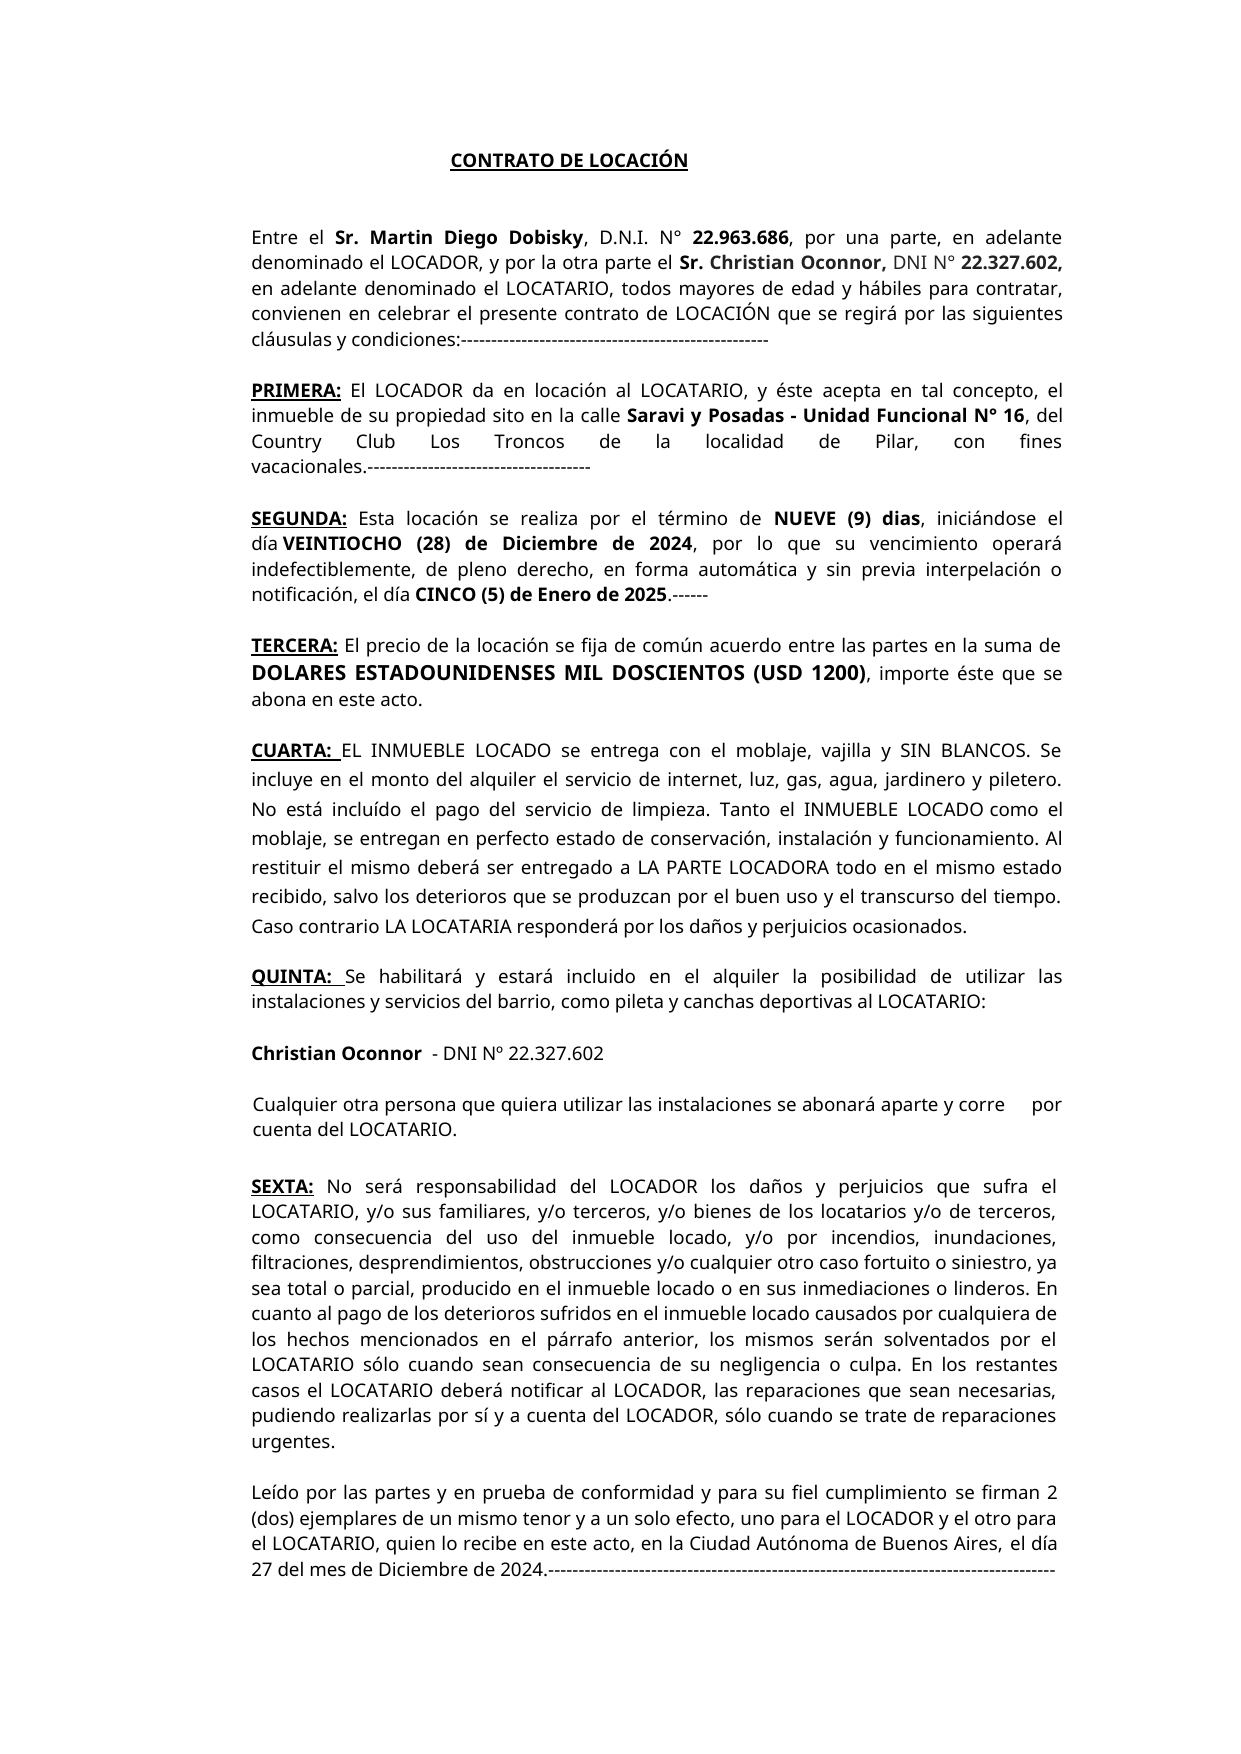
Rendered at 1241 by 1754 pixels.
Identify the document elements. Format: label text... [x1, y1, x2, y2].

text SEXTA: No será responsabilidad del LOCADOR los daños y perjuicios que sufra el LOCATARIO, y/o sus familiares, y/o terceros, y/o bienes de los locatarios y/o de terceros, como consecuencia del uso del inmueble locado, y/o por incendios, inundaciones, filtraciones, desprendimientos, obstrucciones y/o cualquier otro caso fortuito o siniestro, ya sea total o parcial, producido en el inmueble locado o en sus inmediaciones o linderos. En cuanto al pago de los deterioros sufridos en el inmueble locado causados por cualquiera de los hechos mencionados en el párrafo anterior, los mismos serán solventados por el LOCATARIO sólo cuando sean consecuencia de su negligencia o culpa. En los restantes casos el LOCATARIO deberá notificar al LOCADOR, las reparaciones que sean necesarias, pudiendo realizarlas por sí y a cuenta del LOCADOR, sólo cuando se trate de reparaciones urgentes. [251, 1352, 1058, 1454]
text QUINTA: Se habilitará y estará incluido en el alquiler la posibilidad de utilizar las instalaciones y servicios del barrio, como pileta y canchas deportivas al LOCATARIO: [251, 963, 1063, 1014]
text Cualquier otra persona que quiera utilizar las instalaciones se abonará aparte y corre por cuenta del LOCATARIO. [252, 1091, 1063, 1142]
text CONTRATO DE LOCACIÓN [177, 148, 1063, 173]
text SEGUNDA: Esta locación se realiza por el término de NUEVE (9) dias, iniciándose el día VEINTIOCHO (28) de Diciembre de 2024, por lo que su vencimiento operará indefectiblemente, de pleno derecho, en forma automática y sin previa interpelación o notificación, el día CINCO (5) de Enero de 2025.------ [251, 505, 1063, 607]
text CUARTA: EL INMUEBLE LOCADO se entrega con el moblaje, vajilla y SIN BLANCOS. Se incluye en el monto del alquiler el servicio de internet, luz, gas, agua, jardinero y piletero. No está incluído el pago del servicio de limpieza. Tanto el INMUEBLE LOCADO como el moblaje, se entregan en perfecto estado de conservación, instalación y funcionamiento. Al restituir el mismo deberá ser entregado a LA PARTE LOCADORA todo en el mismo estado recibido, salvo los deterioros que se produzcan por el buen uso y el transcurso del tiempo. Caso contrario LA LOCATARIA responderá por los daños y perjuicios ocasionados. [251, 737, 1063, 939]
text SEXTA: No será responsabilidad del LOCADOR los daños y perjuicios que sufra el LOCATARIO, y/o sus familiares, y/o terceros, y/o bienes de los locatarios y/o de terceros, como consecuencia del uso del inmueble locado, y/o por incendios, inundaciones, filtraciones, desprendimientos, obstrucciones y/o cualquier otro caso fortuito o siniestro, ya sea total o parcial, producido en el inmueble locado o en sus inmediaciones o linderos. En cuanto al pago de los deterioros sufridos en el inmueble locado causados por cualquiera de los hechos mencionados en el párrafo anterior, los mismos serán solventados por el LOCATARIO sólo cuando sean consecuencia de su negligencia o culpa. En los restantes casos el LOCATARIO deberá notificar al LOCADOR, las reparaciones que sean necesarias, pudiendo realizarlas por sí y a cuenta del LOCADOR, sólo cuando se trate de reparaciones urgentes. [251, 1173, 1058, 1301]
text PRIMERA: El LOCADOR da en locación al LOCATARIO, y éste acepta en tal concepto, el inmueble de su propiedad sito en la calle Saravi y Posadas - Unidad Funcional N° 16, del Country Club Los Troncos de la localidad de Pilar, con fines vacacionales.------------------------------------- [251, 377, 1063, 479]
text Christian Oconnor - DNI Nº 22.327.602 [177, 1040, 1063, 1065]
text Entre el Sr. Martin Diego Dobisky, D.N.I. N° 22.963.686, por una parte, en adelante denominado el LOCADOR, y por la otra parte el Sr. Christian Oconnor, DNI N° 22.327.602, en adelante denominado el LOCATARIO, todos mayores de edad y hábiles para contratar, convienen en celebrar el presente contrato de LOCACIÓN que se regirá por las siguientes cláusulas y condiciones:--------------------------------------------------- [251, 224, 1063, 352]
text TERCERA: El precio de la locación se fija de común acuerdo entre las partes en la suma de DOLARES ESTADOUNIDENSES MIL DOSCIENTOS (USD 1200), importe éste que se abona en este acto. [251, 632, 1063, 712]
text Leído por las partes y en prueba de conformidad y para su fiel cumplimiento se firman 2 (dos) ejemplares de un mismo tenor y a un solo efecto, uno para el LOCADOR y el otro para el LOCATARIO, quien lo recibe en este acto, en la Ciudad Autónoma de Buenos Aires, el día 27 del mes de Diciembre de 2024.------------------------------------------------------------------------------------ [251, 1479, 1058, 1581]
